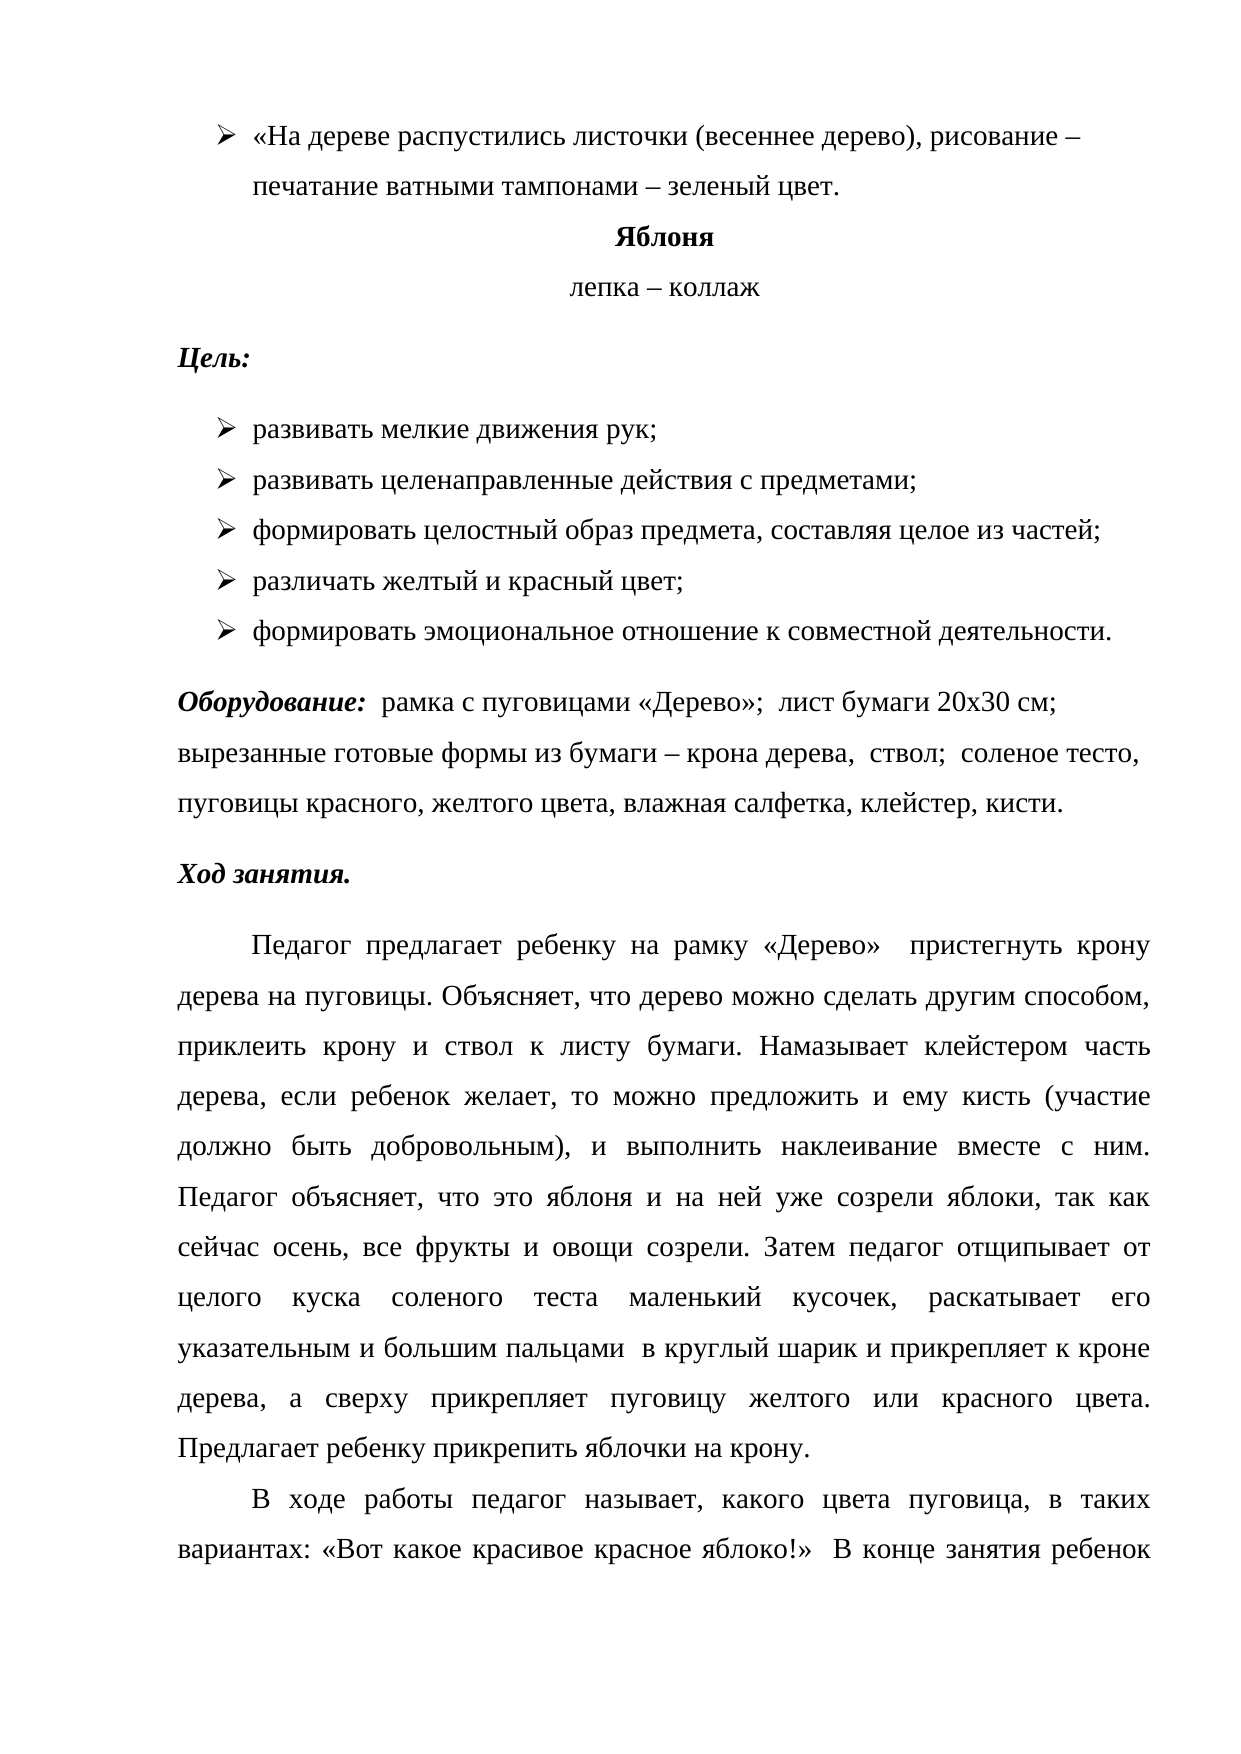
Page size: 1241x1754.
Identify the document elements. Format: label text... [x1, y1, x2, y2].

list формировать целостный образ предмета, составляя целое из частей; [215, 512, 1152, 546]
list формировать эмоциональное отношение к совместной деятельности. [215, 613, 1152, 647]
list развивать целенаправленные действия с предметами; [215, 462, 1152, 496]
text Цель: [177, 340, 1152, 374]
text Оборудование: рамка с пуговицами «Дерево»; лист бумаги 20х30 см; вырезанные готовые формы из бумаги – крона дерева, ствол; соленое тесто, пуговицы красного, желтого цвета, влажная салфетка, клейстер, кисти. [177, 684, 1152, 818]
list «На дереве распустились листочки (весеннее дерево), рисование – печатание ватными тампонами – зеленый цвет. [215, 118, 1152, 202]
text Ход занятия. [177, 856, 1152, 890]
list различать желтый и красный цвет; [215, 563, 1152, 596]
list Яблоня [177, 219, 1152, 252]
list развивать мелкие движения рук; [215, 411, 1152, 445]
list лепка – коллаж [177, 269, 1152, 303]
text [177, 927, 1152, 1564]
